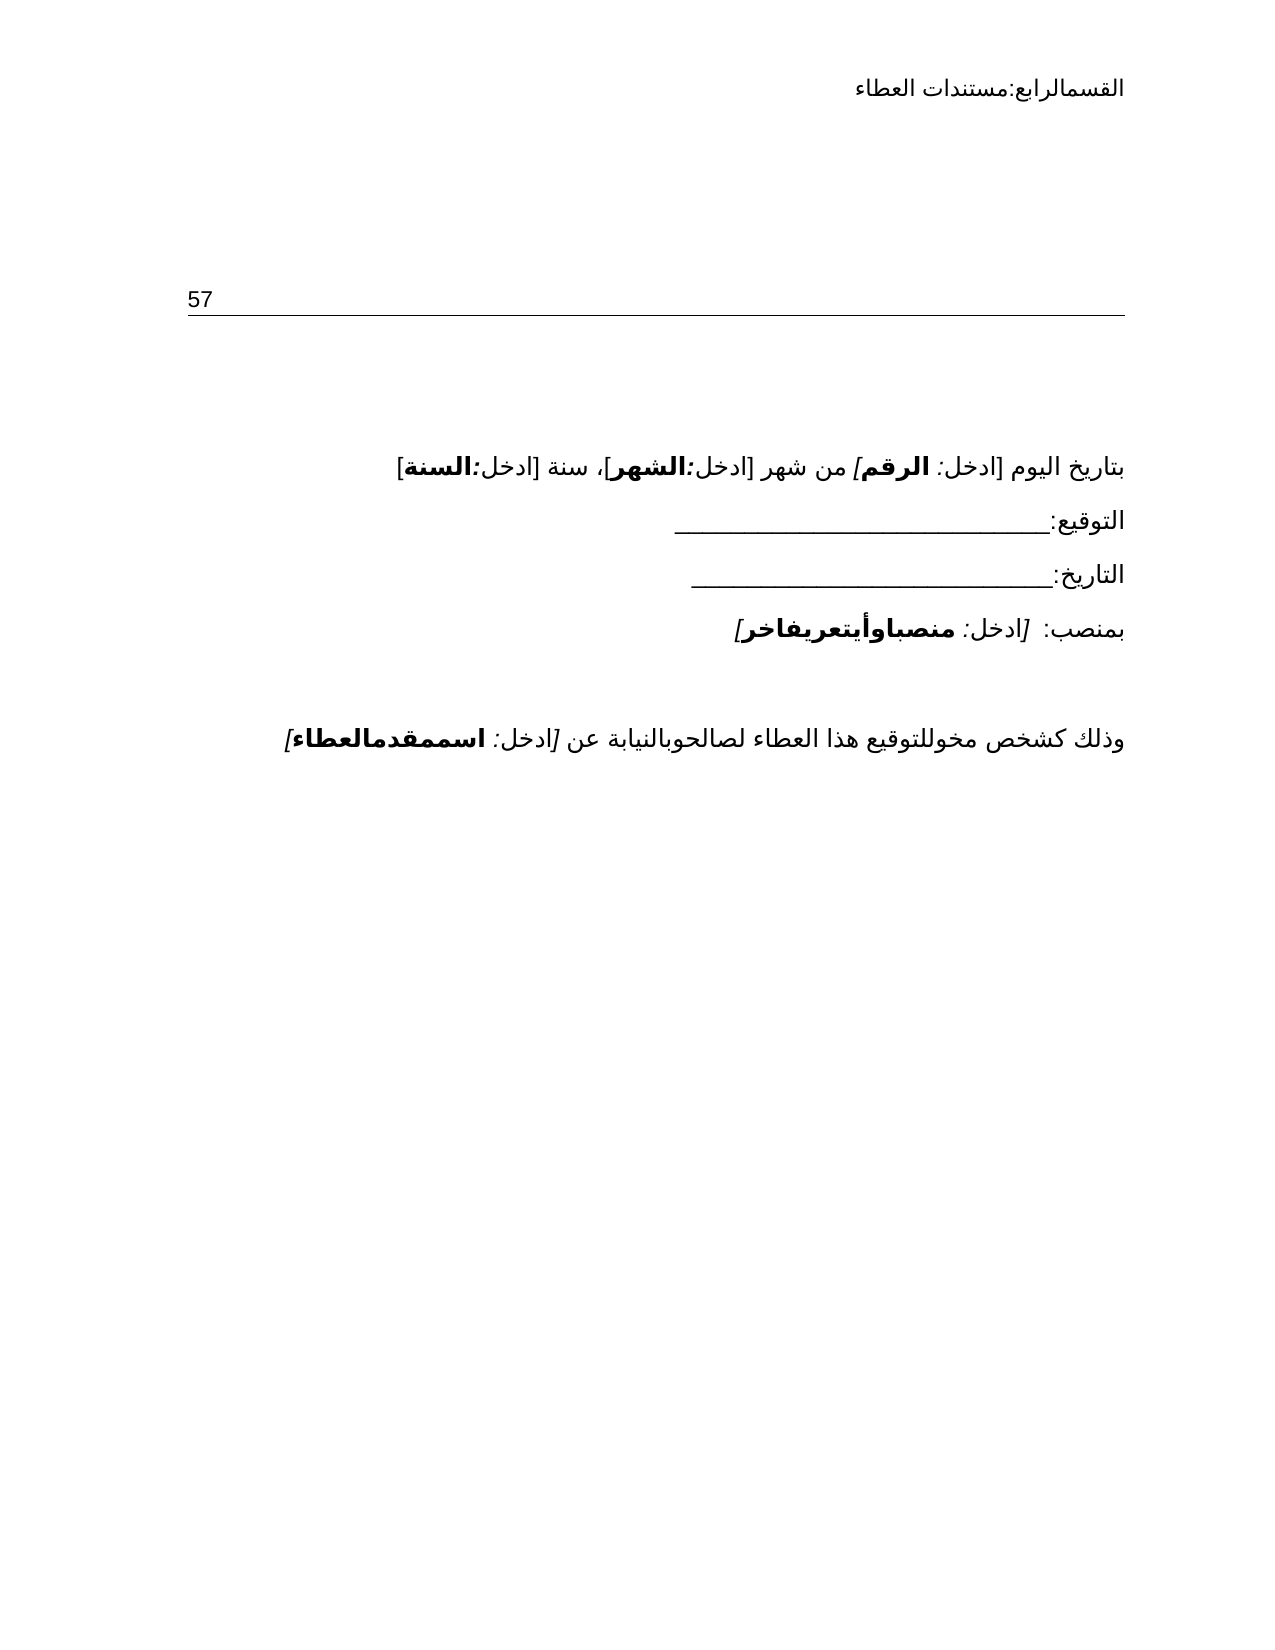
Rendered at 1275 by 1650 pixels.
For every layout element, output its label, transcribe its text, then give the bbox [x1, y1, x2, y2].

text بمنصب: [ادخل: منصباوأيتعريفاخر] [187, 614, 1125, 643]
text وذلك كشخص مخوللتوقيع هذا العطاء لصالحوبالنيابة عن [ادخل: اسممقدمالعطاء] [187, 723, 1125, 752]
text التوقيع:___________________________ [187, 506, 1125, 535]
text بتاريخ اليوم [ادخل: الرقم] من شهر [ادخل:الشهر]، سنة [ادخل:السنة] [187, 452, 1125, 481]
text التاريخ:__________________________ [187, 560, 1125, 589]
